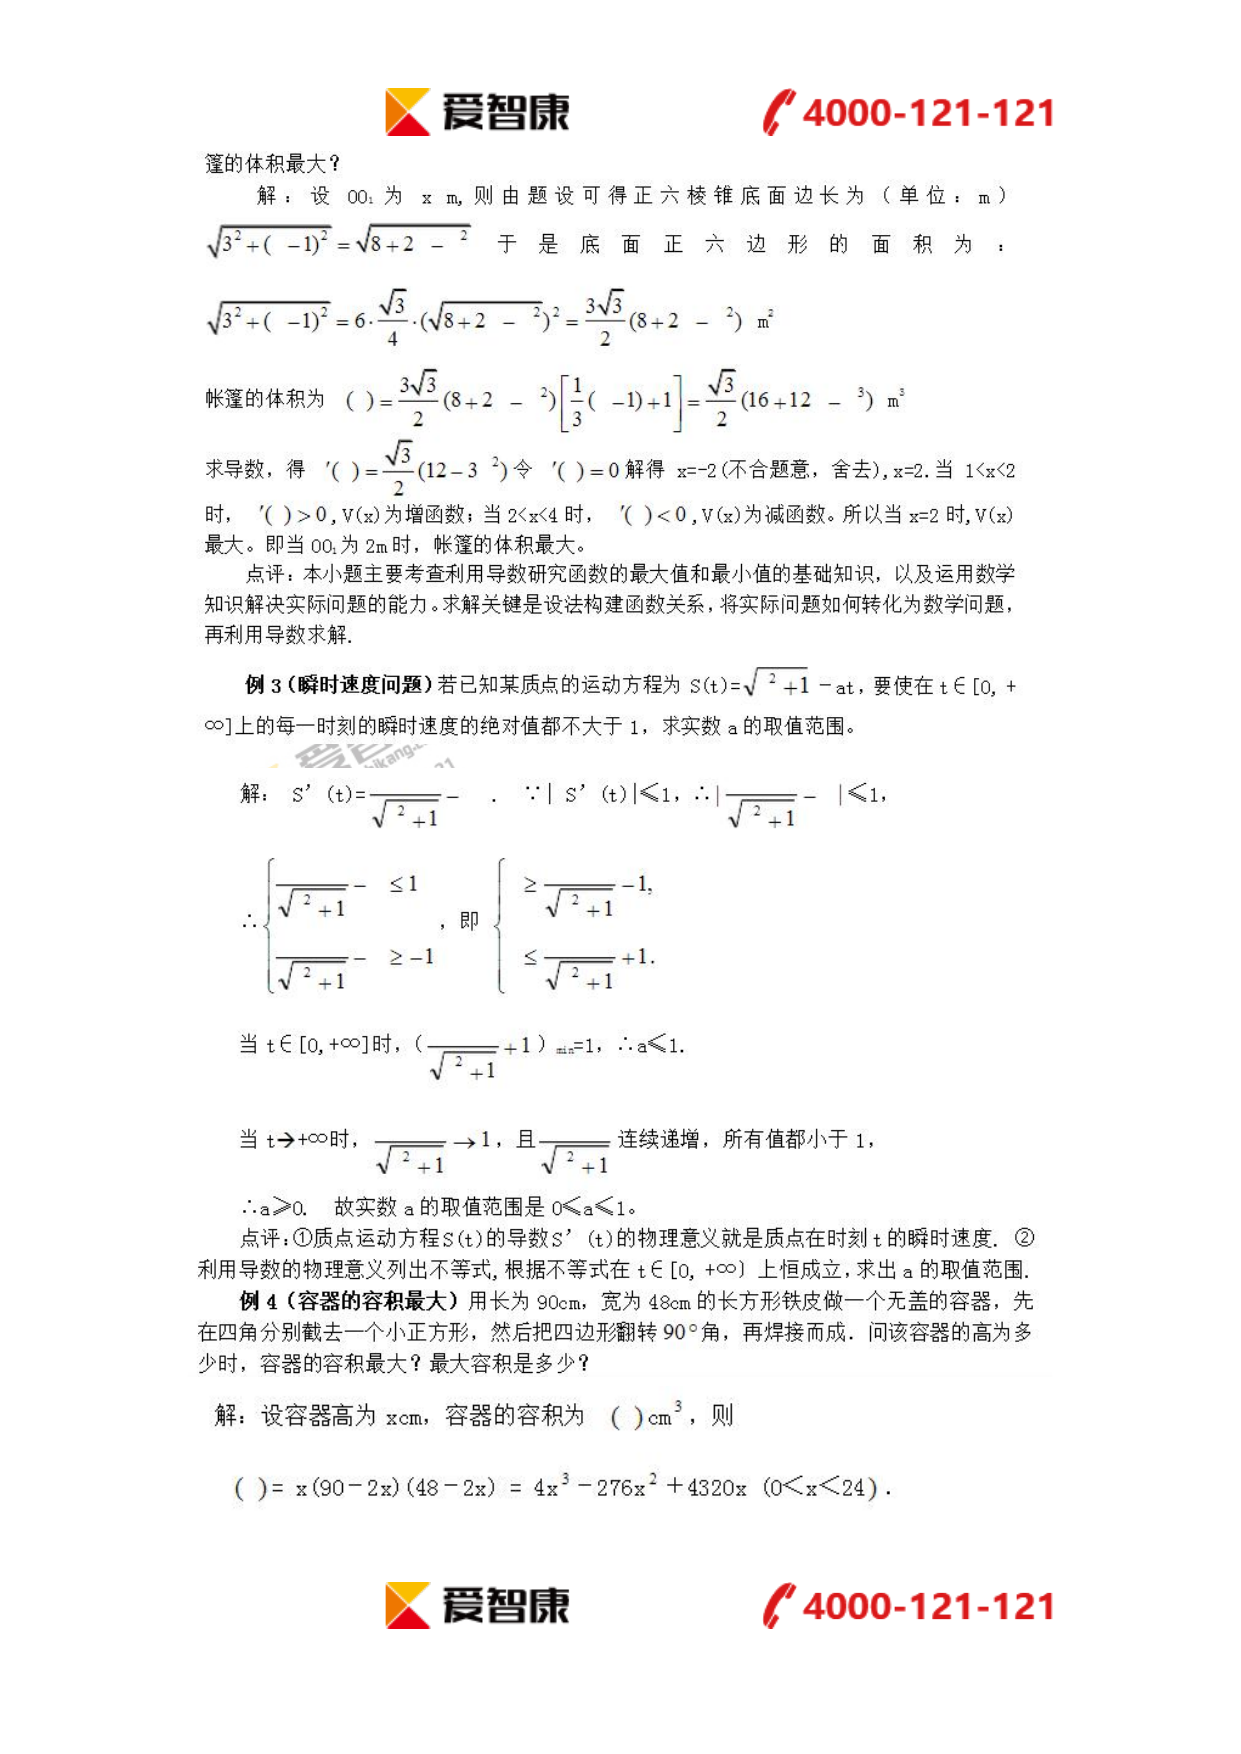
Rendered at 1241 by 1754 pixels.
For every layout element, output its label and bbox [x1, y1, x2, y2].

picture [385, 88, 570, 136]
picture [385, 1582, 570, 1629]
picture [139, 151, 1053, 1547]
picture [762, 1582, 1053, 1629]
picture [762, 88, 1053, 136]
